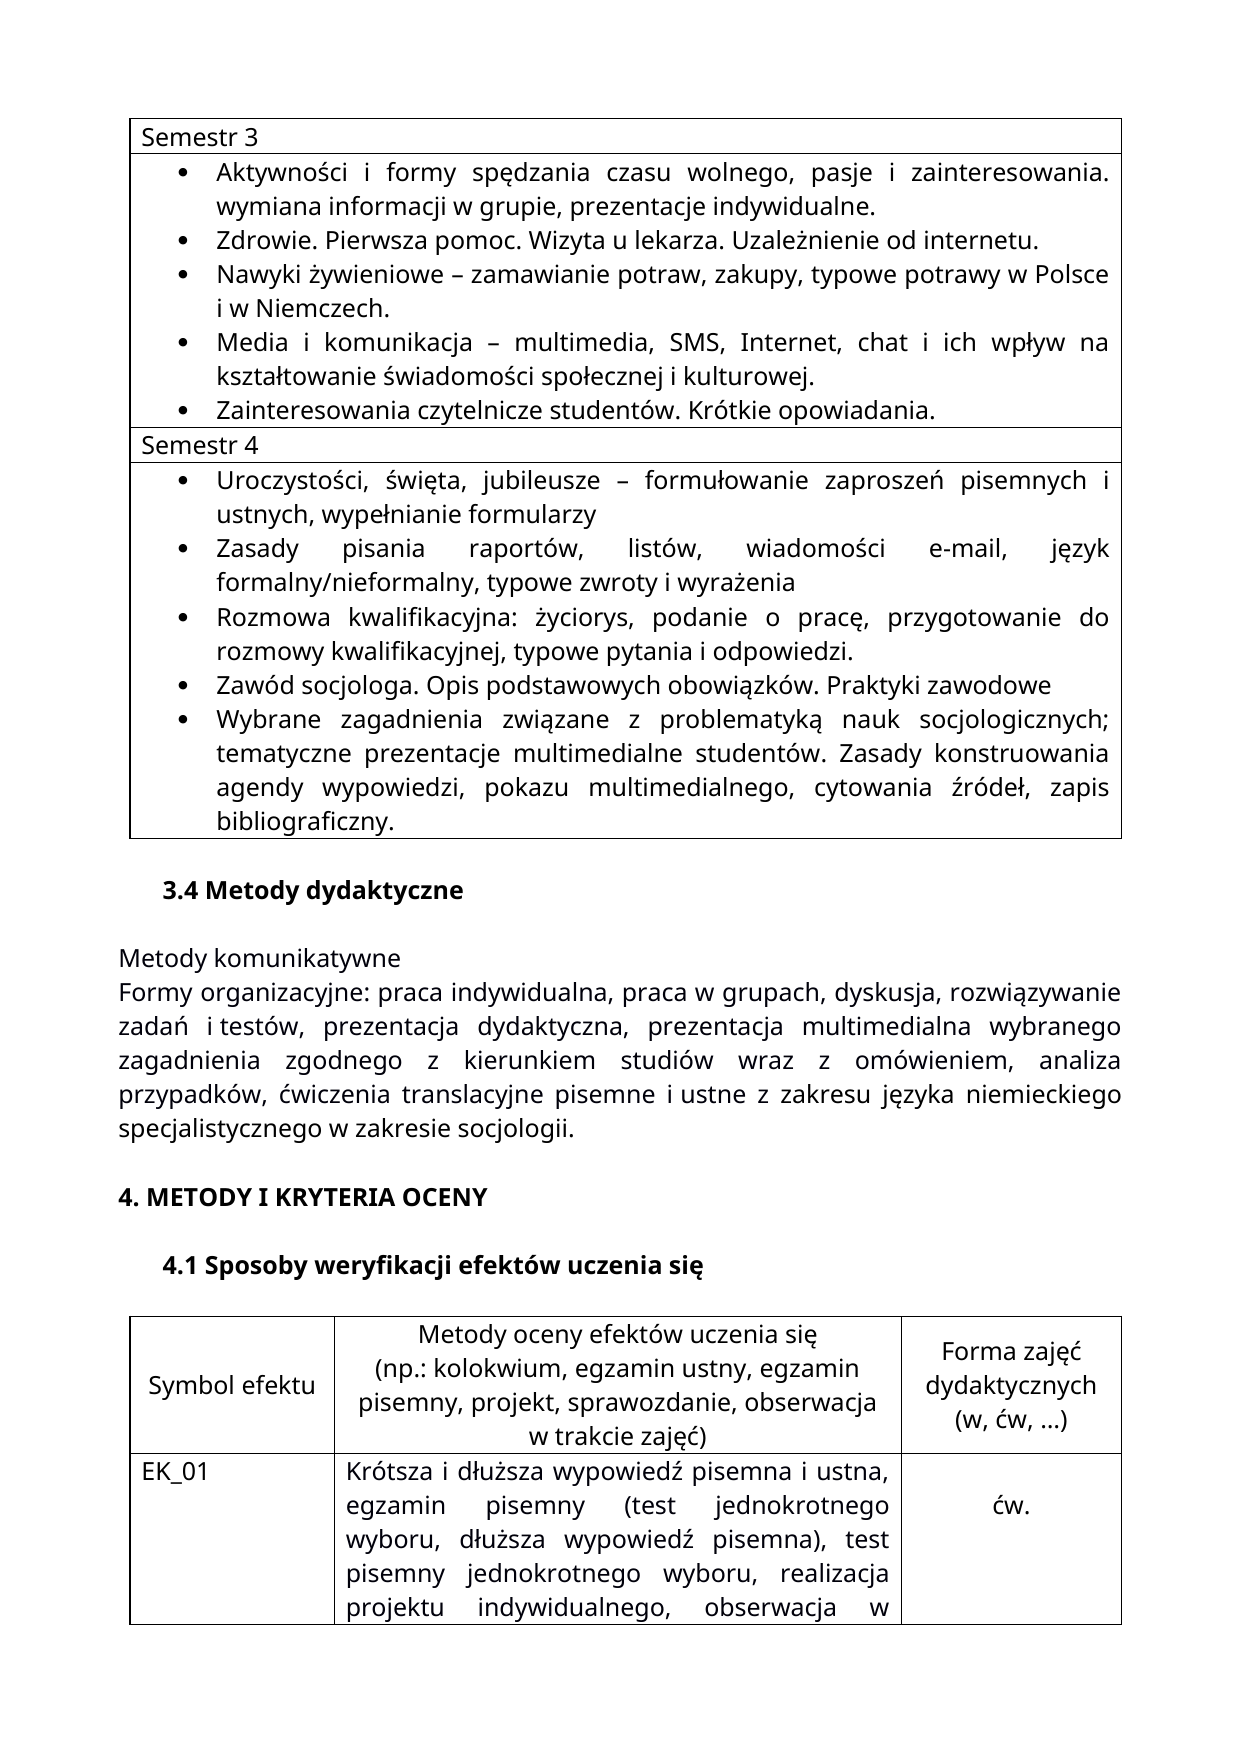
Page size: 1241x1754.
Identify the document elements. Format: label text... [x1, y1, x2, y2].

table_cell EK_01 [131, 1454, 334, 1624]
text Formy organizacyjne: praca indywidualna, praca w grupach, dyskusja, rozwiązywanie zadań i testów, prezentacja dydaktyczna, prezentacja multimedialna wybranego zagadnienia zgodnego z kierunkiem studiów wraz z omówieniem, analiza przypadków, ćwiczenia translacyjne pisemne i ustne z zakresu języka niemieckiego specjalistycznego w zakresie socjologii. [118, 975, 1122, 1145]
table_header Forma zajęć dydaktycznych (w, ćw, …) [902, 1317, 1121, 1453]
table_header Symbol efektu [131, 1317, 334, 1453]
text 3.4 Metody dydaktyczne [162, 873, 1122, 907]
text 4. METODY I KRYTERIA OCENY [118, 1179, 1122, 1213]
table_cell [335, 1454, 901, 1624]
table_cell Semestr 3 [131, 119, 1121, 153]
text 4.1 Sposoby weryfikacji efektów uczenia się [162, 1247, 1122, 1281]
table_cell ćw. [902, 1454, 1121, 1624]
table_cell Semestr 4 [131, 428, 1121, 462]
table_cell Uroczystości, święta, jubileusze – formułowanie zaproszeń pisemnych i ustnych, wypełnianie formularzy Zasady pisania raportów, listów, wiadomości e-mail, język formalny/nieformalny, typowe zwroty i wyrażenia Rozmowa kwalifikacyjna: życiorys, podanie o pracę, przygotowanie do rozmowy kwalifikacyjnej, typowe pytania i odpowiedzi. Zawód socjologa. Opis podstawowych obowiązków. Praktyki zawodowe Wybrane zagadnienia związane z problematyką nauk socjologicznych; tematyczne prezentacje multimedialne studentów. Zasady konstruowania agendy wypowiedzi, pokazu multimedialnego, cytowania źródeł, zapis bibliograficzny. [131, 463, 1121, 838]
text Metody komunikatywne [118, 941, 1122, 975]
table_cell Aktywności i formy spędzania czasu wolnego, pasje i zainteresowania. wymiana informacji w grupie, prezentacje indywidualne. Zdrowie. Pierwsza pomoc. Wizyta u lekarza. Uzależnienie od internetu. Nawyki żywieniowe – zamawianie potraw, zakupy, typowe potrawy w Polsce i w Niemczech. Media i komunikacja – multimedia, SMS, Internet, chat i ich wpływ na kształtowanie świadomości społecznej i kulturowej. Zainteresowania czytelnicze studentów. Krótkie opowiadania. [131, 154, 1121, 427]
table_header Metody oceny efektów uczenia się (np.: kolokwium, egzamin ustny, egzamin pisemny, projekt, sprawozdanie, obserwacja w trakcie zajęć) [335, 1317, 901, 1453]
